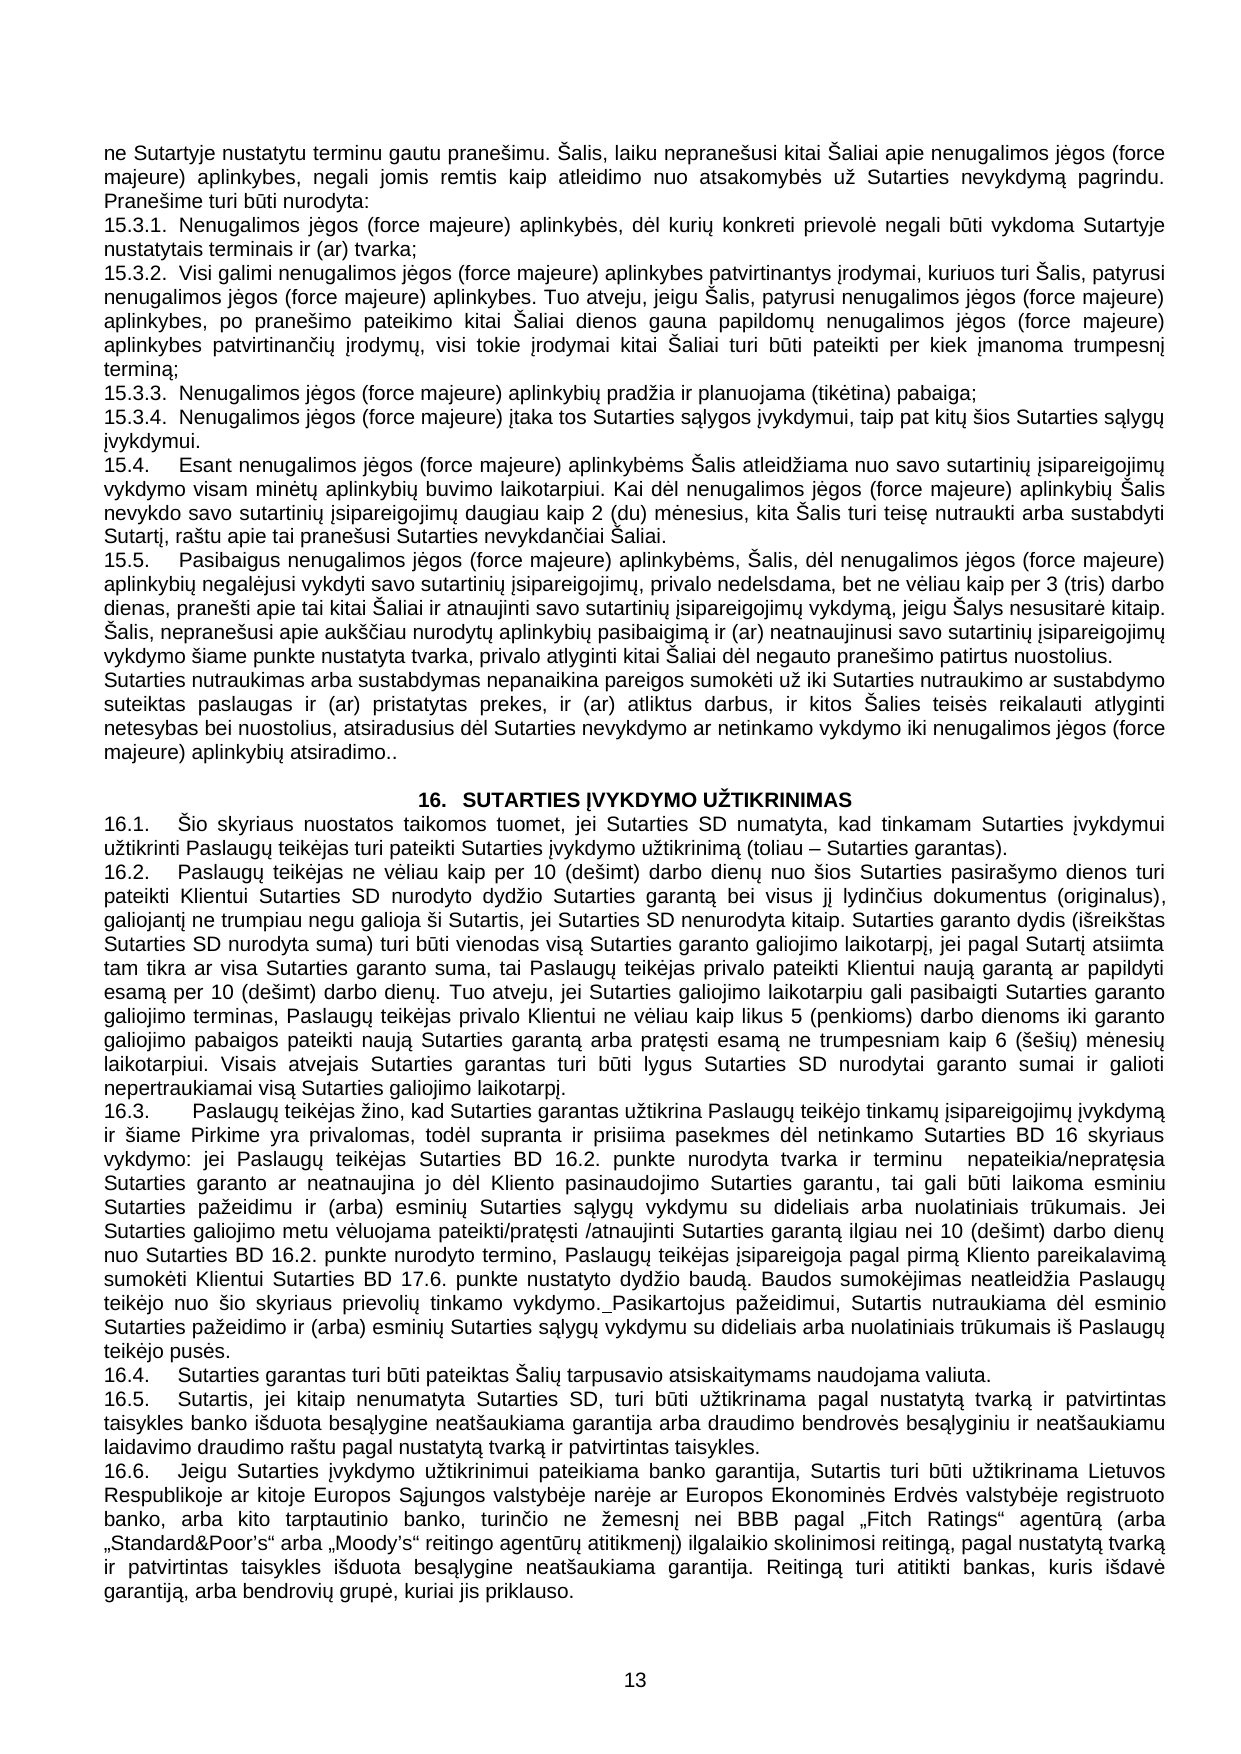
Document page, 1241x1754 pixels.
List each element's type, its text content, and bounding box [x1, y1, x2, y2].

list Paslaugų teikėjas ne vėliau kaip per 10 (dešimt) darbo dienų nuo šios Sutarties pasirašymo dienos turi pateikti Klientui Sutarties SD nurodyto dydžio Sutarties garantą bei visus jį lydinčius dokumentus (originalus), galiojantį ne trumpiau negu galioja ši Sutartis, jei Sutarties SD nenurodyta kitaip. Sutarties garanto dydis (išreikštas Sutarties SD nurodyta suma) turi būti vienodas visą Sutarties garanto galiojimo laikotarpį, jei pagal Sutartį atsiimta tam tikra ar visa Sutarties garanto suma, tai Paslaugų teikėjas privalo pateikti Klientui naują garantą ar papildyti esamą per 10 (dešimt) darbo dienų. Tuo atveju, jei Sutarties galiojimo laikotarpiu gali pasibaigti Sutarties garanto galiojimo terminas, Paslaugų teikėjas privalo Klientui ne vėliau kaip likus 5 (penkioms) darbo dienoms iki garanto galiojimo pabaigos pateikti naują Sutarties garantą arba pratęsti esamą ne trumpesniam kaip 6 (šešių) mėnesių laikotarpiui. Visais atvejais Sutarties garantas turi būti lygus Sutarties SD nurodytai garanto sumai ir galioti nepertraukiamai visą Sutarties galiojimo laikotarpį. [103, 860, 1167, 1099]
list Sutartis, jei kitaip nenumatyta Sutarties SD, turi būti užtikrinama pagal nustatytą tvarką ir patvirtintas taisykles banko išduota besąlygine neatšaukiama garantija arba draudimo bendrovės besąlyginiu ir neatšaukiamu laidavimo draudimo raštu pagal nustatytą tvarką ir patvirtintas taisykles. [103, 1387, 1167, 1459]
list Pasibaigus nenugalimos jėgos (force majeure) aplinkybėms, Šalis, dėl nenugalimos jėgos (force majeure) aplinkybių negalėjusi vykdyti savo sutartinių įsipareigojimų, privalo nedelsdama, bet ne vėliau kaip per 3 (tris) darbo dienas, pranešti apie tai kitai Šaliai ir atnaujinti savo sutartinių įsipareigojimų vykdymą, jeigu Šalys nesusitarė kitaip. Šalis, nepranešusi apie aukščiau nurodytų aplinkybių pasibaigimą ir (ar) neatnaujinusi savo sutartinių įsipareigojimų vykdymo šiame punkte nustatyta tvarka, privalo atlyginti kitai Šaliai dėl negauto pranešimo patirtus nuostolius. [103, 548, 1167, 668]
subtitle SUTARTIES ĮVYKDYMO UŽTIKRINIMAS [103, 788, 1167, 812]
list Visi galimi nenugalimos jėgos (force majeure) aplinkybes patvirtinantys įrodymai, kuriuos turi Šalis, patyrusi nenugalimos jėgos (force majeure) aplinkybes. Tuo atveju, jeigu Šalis, patyrusi nenugalimos jėgos (force majeure) aplinkybes, po pranešimo pateikimo kitai Šaliai dienos gauna papildomų nenugalimos jėgos (force majeure) aplinkybes patvirtinančių įrodymų, visi tokie įrodymai kitai Šaliai turi būti pateikti per kiek įmanoma trumpesnį terminą; [103, 261, 1167, 381]
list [103, 141, 1167, 213]
list Paslaugų teikėjas žino, kad Sutarties garantas užtikrina Paslaugų teikėjo tinkamų įsipareigojimų įvykdymą ir šiame Pirkime yra privalomas, todėl supranta ir prisiima pasekmes dėl netinkamo Sutarties BD 16 skyriaus vykdymo: jei Paslaugų teikėjas Sutarties BD 16.2. punkte nurodyta tvarka ir terminu nepateikia/nepratęsia Sutarties garanto ar neatnaujina jo dėl Kliento pasinaudojimo Sutarties garantu, tai gali būti laikoma esminiu Sutarties pažeidimu ir (arba) esminių Sutarties sąlygų vykdymu su dideliais arba nuolatiniais trūkumais. Jei Sutarties galiojimo metu vėluojama pateikti/pratęsti /atnaujinti Sutarties garantą ilgiau nei 10 (dešimt) darbo dienų nuo Sutarties BD 16.2. punkte nurodyto termino, Paslaugų teikėjas įsipareigoja pagal pirmą Kliento pareikalavimą sumokėti Klientui Sutarties BD 17.6. punkte nustatyto dydžio baudą. Baudos sumokėjimas neatleidžia Paslaugų teikėjo nuo šio skyriaus prievolių tinkamo vykdymo. Pasikartojus pažeidimui, Sutartis nutraukiama dėl esminio Sutarties pažeidimo ir (arba) esminių Sutarties sąlygų vykdymu su dideliais arba nuolatiniais trūkumais iš Paslaugų teikėjo pusės. [103, 1099, 1167, 1363]
list Jeigu Sutarties įvykdymo užtikrinimui pateikiama banko garantija, Sutartis turi būti užtikrinama Lietuvos Respublikoje ar kitoje Europos Sąjungos valstybėje narėje ar Europos Ekonominės Erdvės valstybėje registruoto banko, arba kito tarptautinio banko, turinčio ne žemesnį nei BBB pagal „Fitch Ratings“ agentūrą (arba „Standard&Poor’s“ arba „Moody’s“ reitingo agentūrų atitikmenį) ilgalaikio skolinimosi reitingą, pagal nustatytą tvarką ir patvirtintas taisykles išduota besąlygine neatšaukiama garantija. Reitingą turi atitikti bankas, kuris išdavė garantiją, arba bendrovių grupė, kuriai jis priklauso. [103, 1459, 1167, 1602]
text Sutarties nutraukimas arba sustabdymas nepanaikina pareigos sumokėti už iki Sutarties nutraukimo ar sustabdymo suteiktas paslaugas ir (ar) pristatytas prekes, ir (ar) atliktus darbus, ir kitos Šalies teisės reikalauti atlyginti netesybas bei nuostolius, atsiradusius dėl Sutarties nevykdymo ar netinkamo vykdymo iki nenugalimos jėgos (force majeure) aplinkybių atsiradimo.. [103, 668, 1167, 764]
list Šio skyriaus nuostatos taikomos tuomet, jei Sutarties SD numatyta, kad tinkamam Sutarties įvykdymui užtikrinti Paslaugų teikėjas turi pateikti Sutarties įvykdymo užtikrinimą (toliau – Sutarties garantas). [103, 812, 1167, 860]
list Sutarties garantas turi būti pateiktas Šalių tarpusavio atsiskaitymams naudojama valiuta. [103, 1363, 1167, 1387]
list Nenugalimos jėgos (force majeure) aplinkybių pradžia ir planuojama (tikėtina) pabaiga; [103, 381, 1167, 404]
list Esant nenugalimos jėgos (force majeure) aplinkybėms Šalis atleidžiama nuo savo sutartinių įsipareigojimų vykdymo visam minėtų aplinkybių buvimo laikotarpiui. Kai dėl nenugalimos jėgos (force majeure) aplinkybių Šalis nevykdo savo sutartinių įsipareigojimų daugiau kaip 2 (du) mėnesius, kita Šalis turi teisę nutraukti arba sustabdyti Sutartį, raštu apie tai pranešusi Sutarties nevykdančiai Šaliai. [103, 452, 1167, 548]
list Nenugalimos jėgos (force majeure) įtaka tos Sutarties sąlygos įvykdymui, taip pat kitų šios Sutarties sąlygų įvykdymui. [103, 404, 1167, 452]
list Nenugalimos jėgos (force majeure) aplinkybės, dėl kurių konkreti prievolė negali būti vykdoma Sutartyje nustatytais terminais ir (ar) tvarka; [103, 213, 1167, 261]
